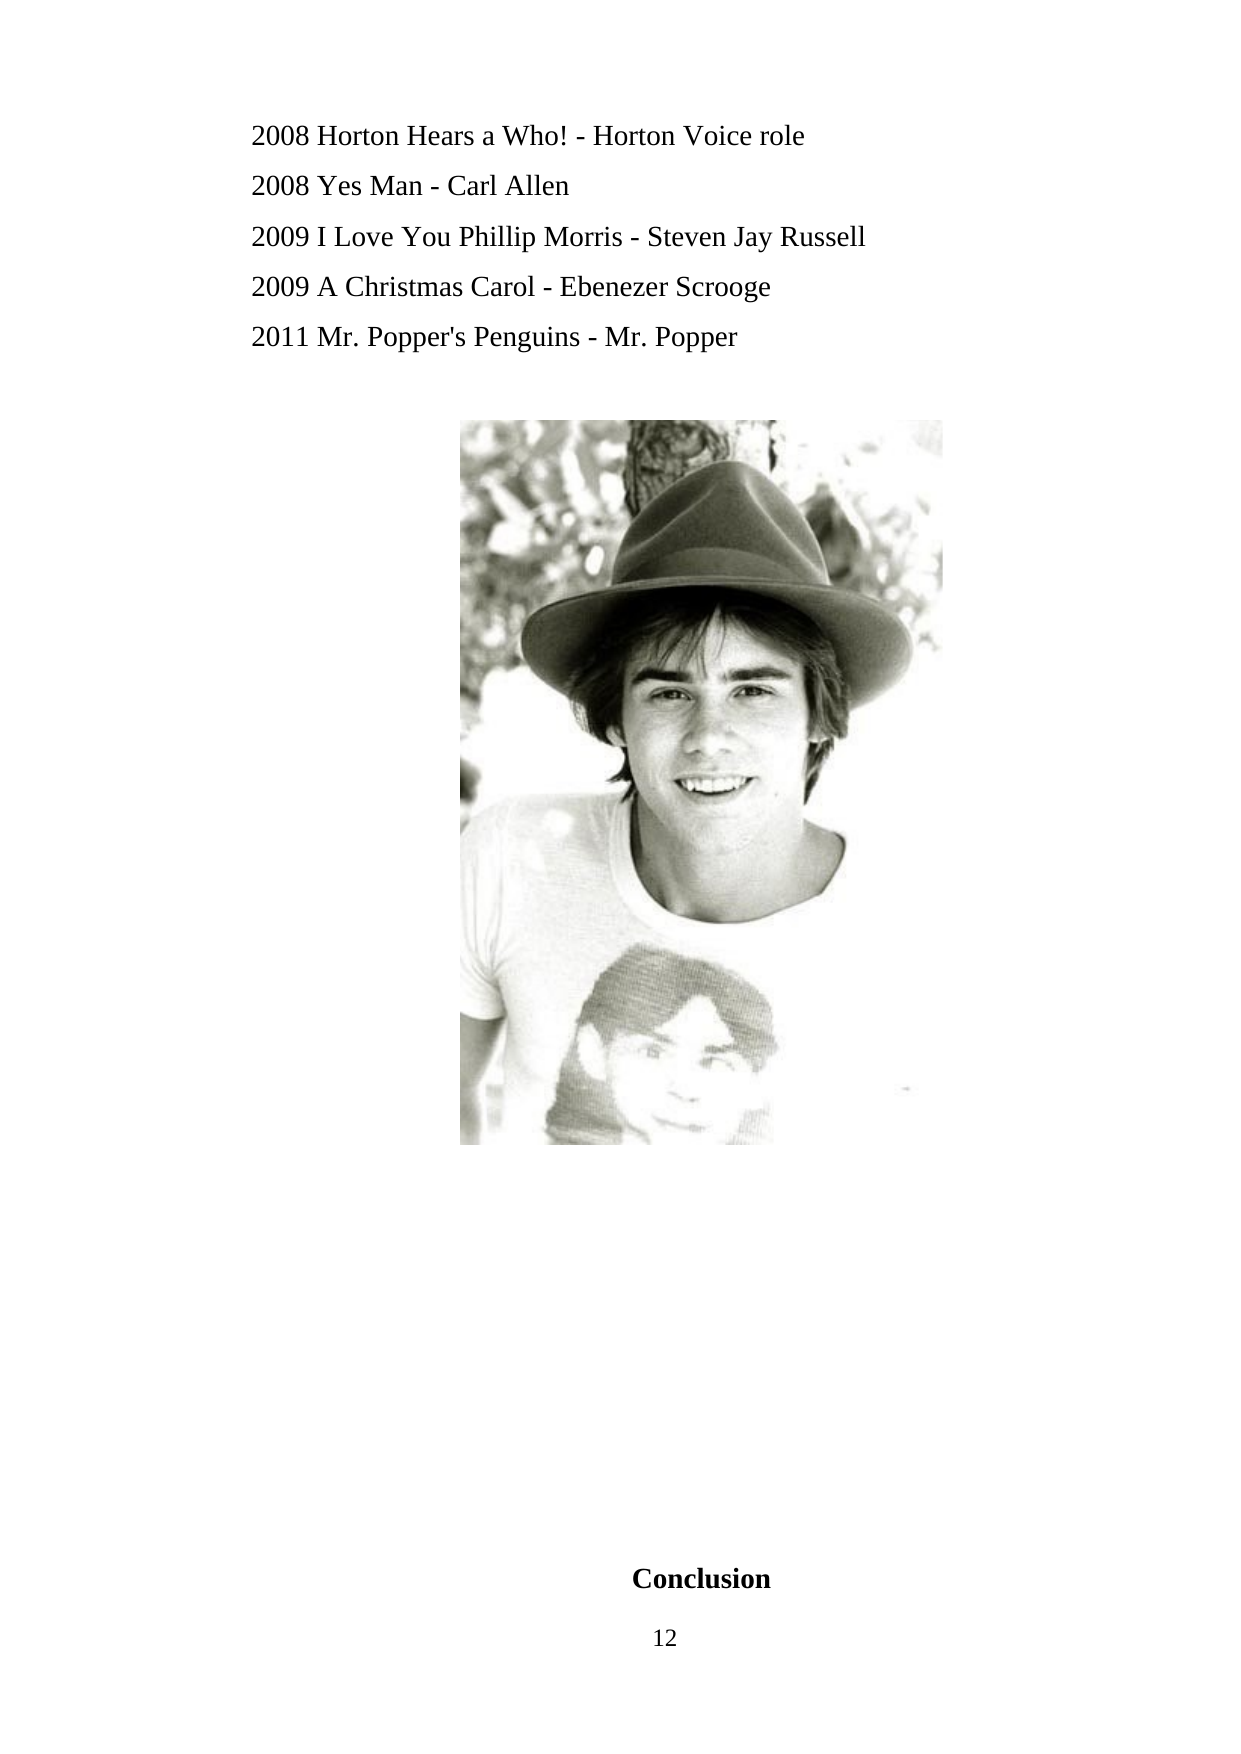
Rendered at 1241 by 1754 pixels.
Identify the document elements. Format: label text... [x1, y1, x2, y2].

text 2009 I Love You Phillip Morris - Steven Jay Russell [177, 219, 1152, 252]
text 2008 Horton Hears a Who! - Horton Voice role [177, 118, 1152, 152]
text Conclusion [177, 1561, 1152, 1594]
text 2011 Mr. Popper's Penguins - Mr. Popper [177, 319, 1152, 353]
text 2008 Yes Man - Carl Allen [177, 168, 1152, 202]
picture [460, 420, 943, 1145]
text 2009 A Christmas Carol - Ebenezer Scrooge [177, 269, 1152, 303]
